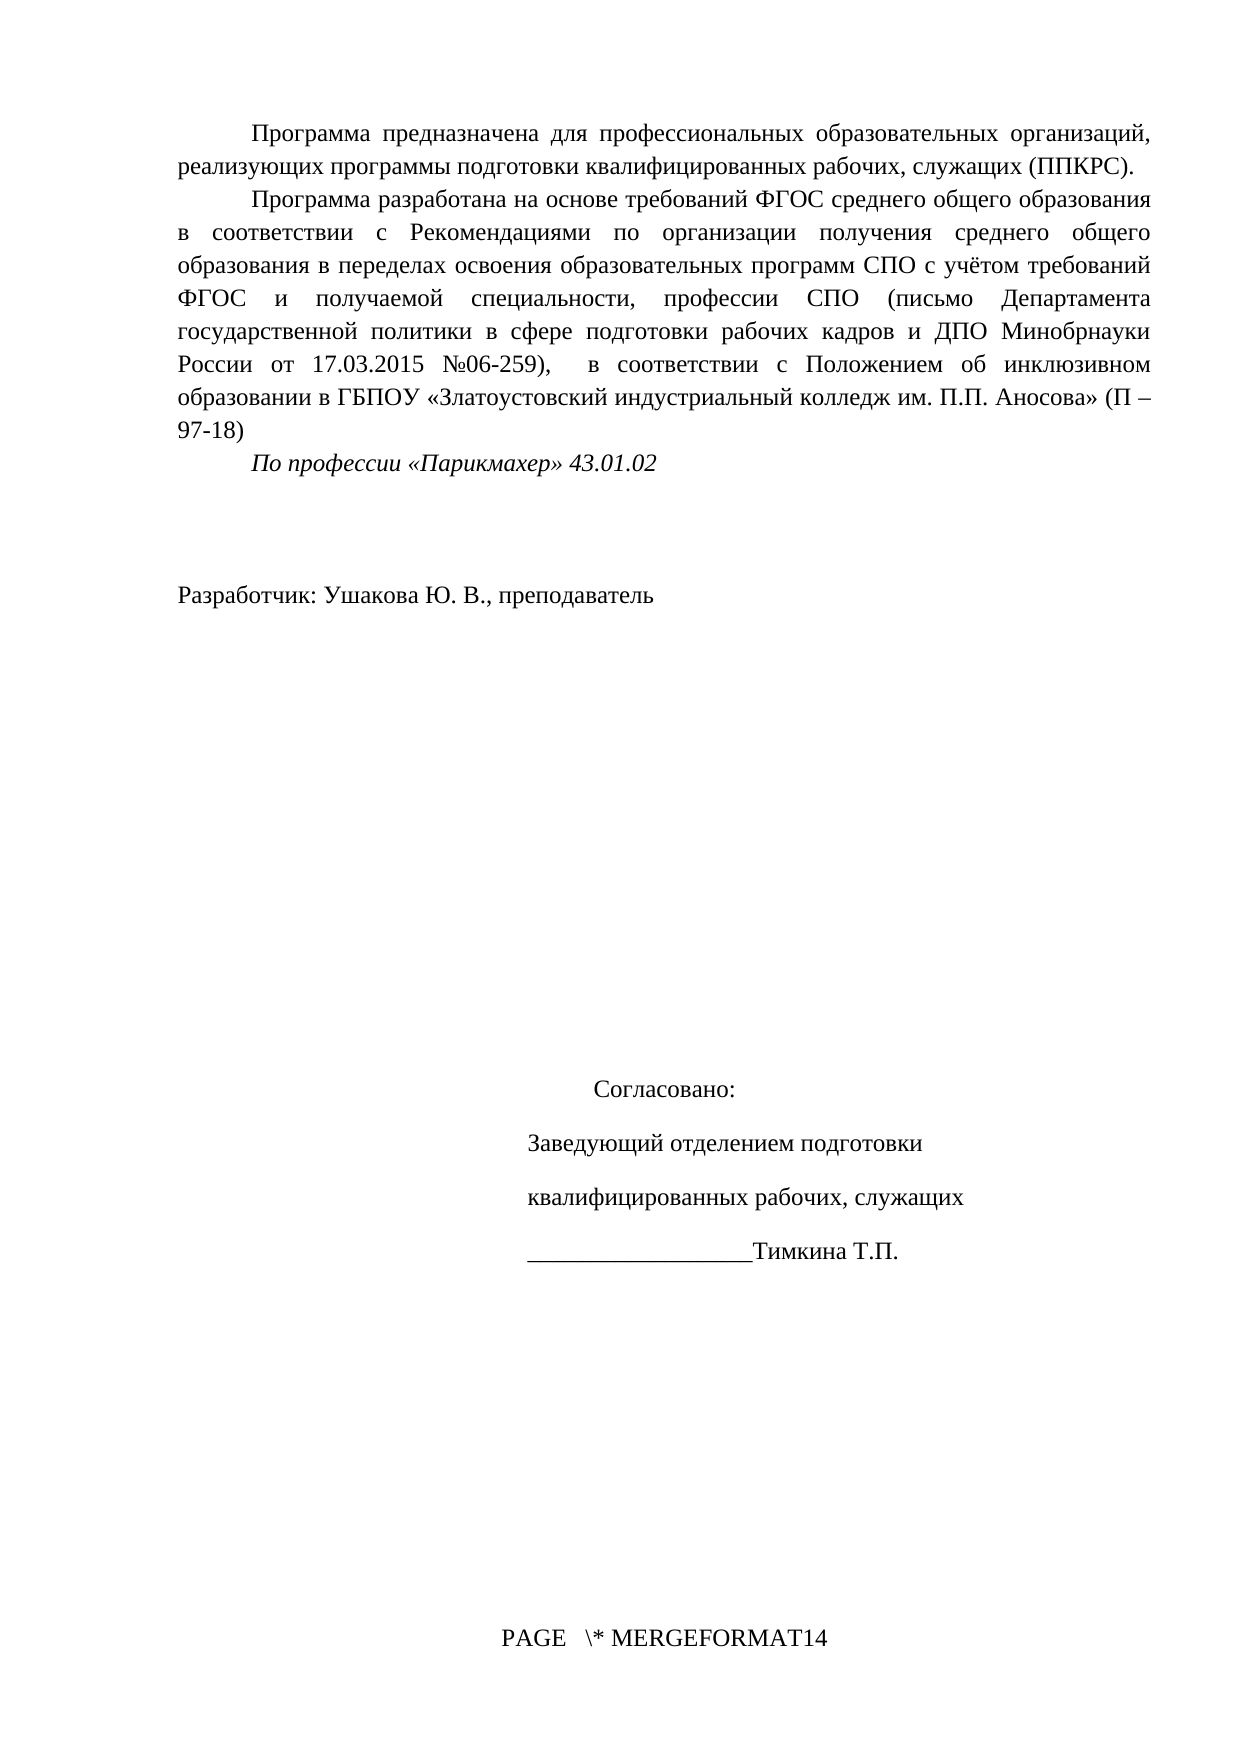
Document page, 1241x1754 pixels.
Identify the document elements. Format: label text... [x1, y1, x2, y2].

text Программа разработана на основе требований ФГОС среднего общего образования в соответствии с Рекомендациями по организации получения среднего общего образования в переделах освоения образовательных программ СПО с учётом требований ФГОС и получаемой специальности, профессии СПО (письмо Департамента государственной политики в сфере подготовки рабочих кадров и ДПО Минобрнауки России от 17.03.2015 №06-259), в соответствии с Положением об инклюзивном образовании в ГБПОУ «Златоустовский индустриальный колледж им. П.П. Аносова» (П – 97-18) [177, 184, 1152, 444]
text Согласовано: [177, 1074, 1152, 1103]
text Программа предназначена для профессиональных образовательных организаций, реализующих программы подготовки квалифицированных рабочих, служащих (ППКРС). [177, 118, 1152, 180]
text Заведующий отделением подготовки [177, 1128, 1152, 1157]
text квалифицированных рабочих, служащих [177, 1182, 1152, 1211]
text Разработчик: Ушакова Ю. В., преподаватель [177, 580, 1152, 609]
text __________________Тимкина Т.П. [177, 1236, 1152, 1265]
text По профессии «Парикмахер» 43.01.02 [177, 448, 1152, 477]
